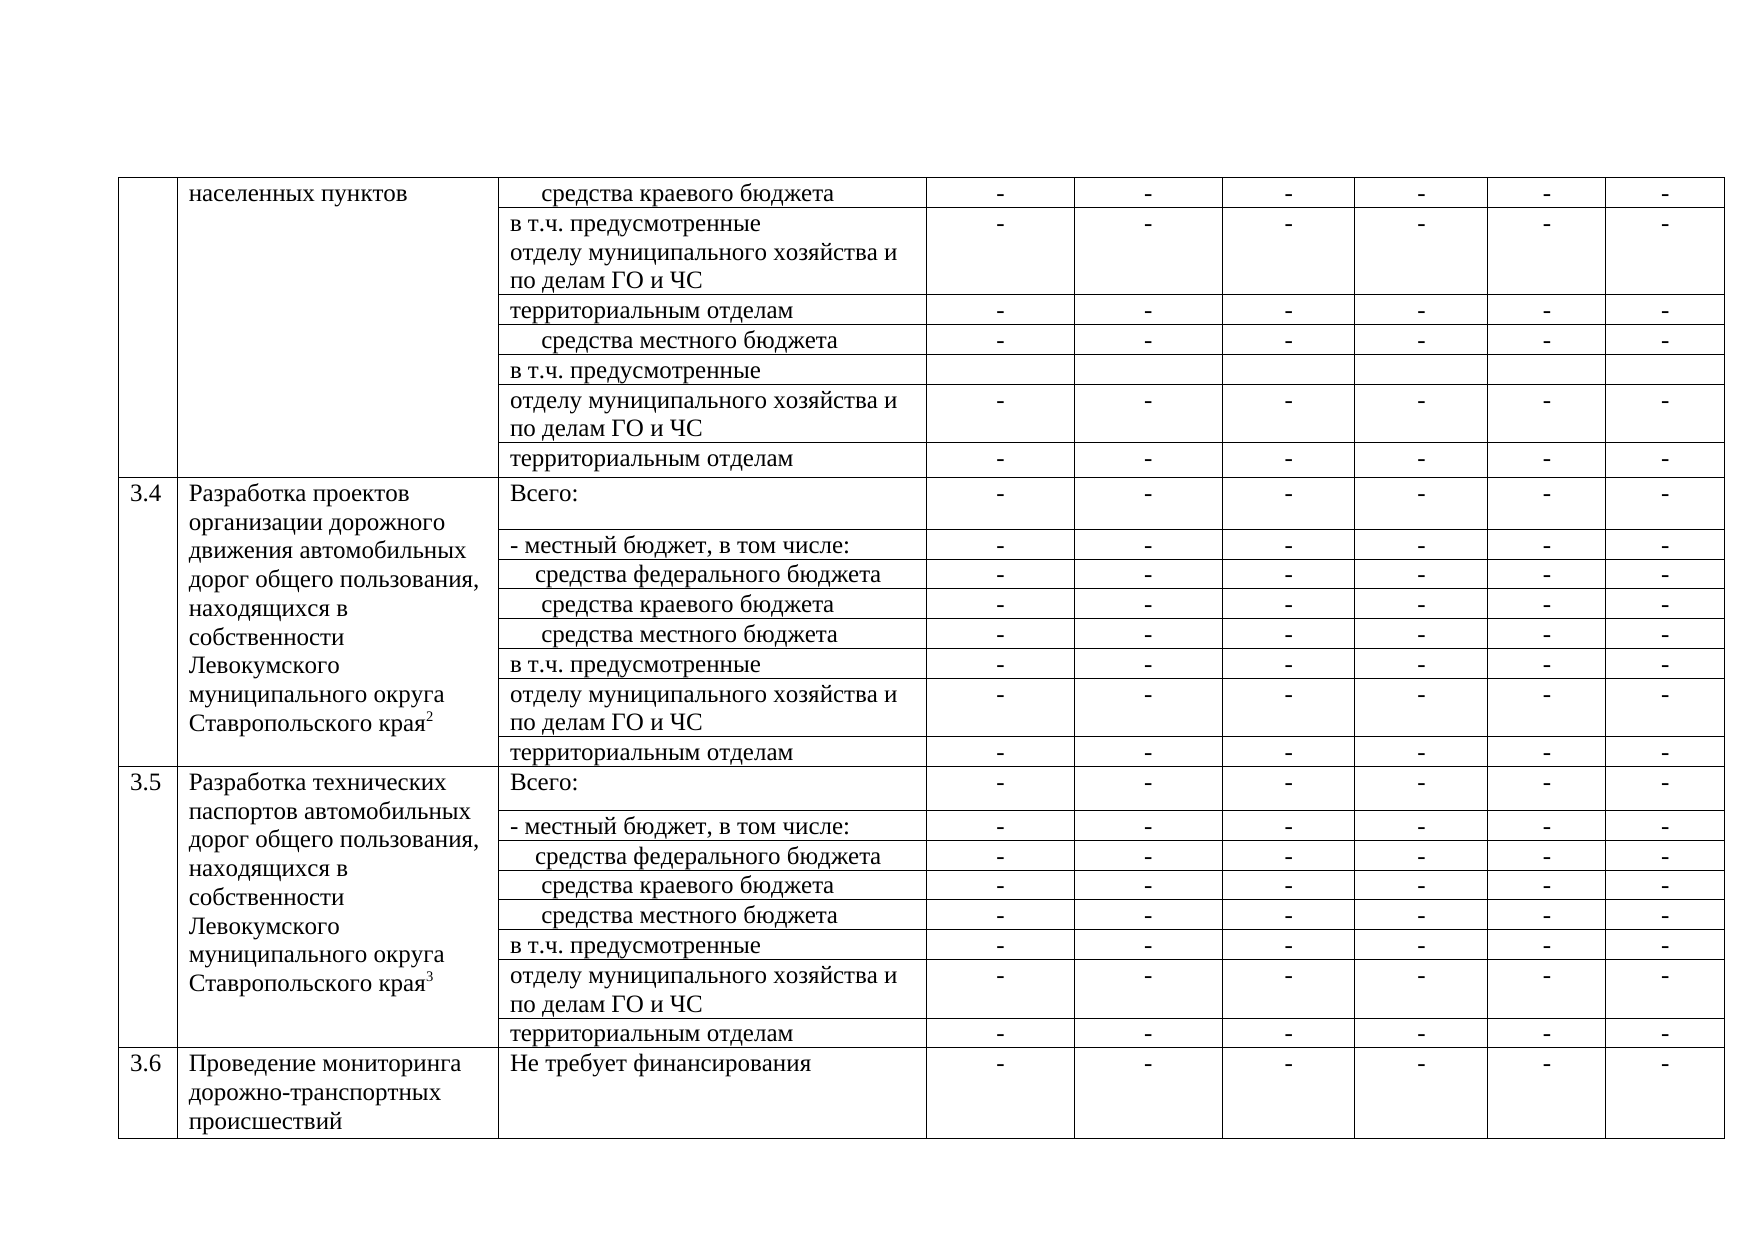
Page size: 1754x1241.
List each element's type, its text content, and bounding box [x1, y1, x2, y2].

table_cell - [1355, 811, 1487, 840]
table_cell - [1223, 960, 1354, 1017]
table_cell - [927, 930, 1074, 959]
table_cell отделу муниципального хозяйства и по делам ГО и ЧС [499, 960, 926, 1017]
table_cell - [1075, 871, 1222, 899]
table_cell - [1075, 443, 1222, 477]
table_cell - [1606, 178, 1724, 207]
table_cell территориальным отделам [499, 1019, 926, 1047]
table_cell в т.ч. предусмотренные [499, 355, 926, 384]
table_cell - [1075, 1019, 1222, 1047]
table_cell - [1075, 178, 1222, 207]
table_cell - [927, 649, 1074, 678]
table_cell - [1355, 385, 1487, 442]
table_cell - [1488, 178, 1605, 207]
table_cell - [1355, 679, 1487, 736]
table_cell - [1223, 1019, 1354, 1047]
table_cell - [1488, 811, 1605, 840]
table_cell - [1223, 178, 1354, 207]
table_cell [927, 355, 1074, 384]
table_cell Всего: [499, 478, 926, 529]
table_cell - [927, 841, 1074, 869]
table_cell - [1606, 900, 1724, 929]
table_cell - [1606, 478, 1724, 529]
table_cell - [1488, 871, 1605, 899]
table_cell - [927, 530, 1074, 558]
table_cell - [927, 208, 1074, 294]
table_cell - [1488, 841, 1605, 869]
table_cell - [1606, 871, 1724, 899]
table_cell - [1075, 841, 1222, 869]
table_cell средства краевого бюджета [499, 589, 926, 618]
table_cell - [1075, 930, 1222, 959]
table_cell - [927, 295, 1074, 324]
table_cell - [1488, 1048, 1605, 1138]
table_cell отделу муниципального хозяйства и по делам ГО и ЧС [499, 679, 926, 736]
table_cell - [927, 560, 1074, 588]
table_cell - [1075, 767, 1222, 810]
table_cell - [1223, 208, 1354, 294]
table_cell - [1075, 1048, 1222, 1138]
table_cell - [927, 589, 1074, 618]
table_cell - [927, 443, 1074, 477]
table_cell средства краевого бюджета [499, 871, 926, 899]
table_cell - [1223, 295, 1354, 324]
table_cell - [1355, 530, 1487, 558]
table_cell - [1075, 478, 1222, 529]
table_cell - [927, 900, 1074, 929]
table_cell средства местного бюджета [499, 619, 926, 648]
table_cell - [1355, 443, 1487, 477]
table_cell - [927, 679, 1074, 736]
table_cell Проведение мониторинга дорожно-транспортных происшествий [178, 1048, 498, 1138]
table_cell территориальным отделам [499, 737, 926, 766]
table_cell - [1606, 649, 1724, 678]
table_cell отделу муниципального хозяйства и по делам ГО и ЧС [499, 385, 926, 442]
table_cell - [1355, 900, 1487, 929]
table_cell - [927, 811, 1074, 840]
table_cell - [1606, 1019, 1724, 1047]
table_cell - местный бюджет, в том числе: [499, 530, 926, 558]
table_cell - [1488, 649, 1605, 678]
table_cell - [1488, 960, 1605, 1017]
table_cell - [1355, 178, 1487, 207]
table_cell 3.4 [119, 478, 177, 766]
table_cell - [1075, 900, 1222, 929]
table_cell - [1355, 1019, 1487, 1047]
table_cell - [1223, 443, 1354, 477]
table_cell - [1223, 811, 1354, 840]
table_cell - [1606, 530, 1724, 558]
table_cell - [1606, 589, 1724, 618]
table_cell - [1488, 737, 1605, 766]
table_cell - [927, 325, 1074, 354]
table_cell - [927, 871, 1074, 899]
table_cell - [1355, 325, 1487, 354]
table_cell - [1355, 930, 1487, 959]
table_cell - [1606, 295, 1724, 324]
table_cell - [1606, 560, 1724, 588]
table_cell - [1606, 841, 1724, 869]
table_cell - [1488, 443, 1605, 477]
table_cell - [1075, 385, 1222, 442]
table_cell - [1075, 679, 1222, 736]
table_cell - [1223, 325, 1354, 354]
table_cell в т.ч. предусмотренные [499, 649, 926, 678]
table_cell - [1488, 679, 1605, 736]
table_cell - [1606, 679, 1724, 736]
table_cell - [1355, 767, 1487, 810]
table_cell - [1606, 385, 1724, 442]
table_cell - [1606, 443, 1724, 477]
table_cell - [1355, 1048, 1487, 1138]
table_cell - [1606, 737, 1724, 766]
table_cell - [1488, 208, 1605, 294]
table_cell - [1223, 737, 1354, 766]
table_cell - [1355, 589, 1487, 618]
table_cell - [1355, 737, 1487, 766]
table_cell - [927, 1019, 1074, 1047]
table_cell - [1488, 900, 1605, 929]
table_cell - [1488, 478, 1605, 529]
table_cell - [1223, 530, 1354, 558]
table_cell - [1488, 767, 1605, 810]
table_cell средства местного бюджета [499, 900, 926, 929]
table_cell - [1488, 930, 1605, 959]
table_cell - [927, 960, 1074, 1017]
table_cell - [1355, 560, 1487, 588]
table_cell - [1223, 649, 1354, 678]
table_cell 3.5 [119, 767, 177, 1047]
table_cell - [1606, 325, 1724, 354]
table_cell - [1223, 900, 1354, 929]
table_cell - [1075, 295, 1222, 324]
table_cell - [1488, 325, 1605, 354]
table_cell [499, 1048, 926, 1138]
table_cell - [1075, 325, 1222, 354]
table_cell - [1606, 811, 1724, 840]
table_cell - [1488, 295, 1605, 324]
table_cell - [1488, 385, 1605, 442]
table_cell - [1488, 589, 1605, 618]
table_cell [1355, 355, 1487, 384]
table_cell - [1606, 767, 1724, 810]
table_cell - [927, 178, 1074, 207]
table_cell - [1355, 649, 1487, 678]
table_cell [1223, 355, 1354, 384]
table_cell средства местного бюджета [499, 325, 926, 354]
table_cell [1075, 355, 1222, 384]
table_cell Всего: [499, 767, 926, 810]
table_cell - [927, 478, 1074, 529]
table_cell - [1223, 767, 1354, 810]
table_cell - [1075, 960, 1222, 1017]
table_cell - [1075, 811, 1222, 840]
table_cell - [1355, 960, 1487, 1017]
table_cell - [1075, 589, 1222, 618]
table_cell - [1488, 1019, 1605, 1047]
table_cell - местный бюджет, в том числе: [499, 811, 926, 840]
table_cell - [1606, 619, 1724, 648]
table_cell - [1075, 208, 1222, 294]
table_cell в т.ч. предусмотренные отделу муниципального хозяйства и по делам ГО и ЧС [499, 208, 926, 294]
table_cell - [1488, 560, 1605, 588]
table_cell - [1488, 530, 1605, 558]
table_cell Разработка технических паспортов автомобильных дорог общего пользования, находящихся в собственности Левокумского муниципального округа Ставропольского края3 [178, 767, 498, 1047]
table_cell средства федерального бюджета [499, 560, 926, 588]
table_cell - [1223, 385, 1354, 442]
table_cell - [927, 619, 1074, 648]
table_cell - [1355, 478, 1487, 529]
table_cell - [1355, 619, 1487, 648]
table_cell в т.ч. предусмотренные [499, 930, 926, 959]
table_cell - [1355, 295, 1487, 324]
table_cell - [1075, 560, 1222, 588]
table_cell [1606, 355, 1724, 384]
table_cell - [1606, 930, 1724, 959]
table_cell [1488, 355, 1605, 384]
table_cell - [927, 737, 1074, 766]
table_cell - [1223, 679, 1354, 736]
table_cell - [1355, 208, 1487, 294]
table_cell территориальным отделам [499, 443, 926, 477]
table_cell - [1223, 619, 1354, 648]
table_cell - [1606, 208, 1724, 294]
table_cell - [1075, 737, 1222, 766]
table_cell территориальным отделам [499, 295, 926, 324]
table_cell 3.6 [119, 1048, 177, 1138]
table_cell средства федерального бюджета [499, 841, 926, 869]
table_cell - [1075, 530, 1222, 558]
table_cell Разработка проектов организации дорожного движения автомобильных дорог общего пользования, находящихся в собственности Левокумского муниципального округа Ставропольского края2 [178, 478, 498, 766]
table_cell - [1223, 1048, 1354, 1138]
table_cell - [1075, 619, 1222, 648]
table_cell - [1606, 1048, 1724, 1138]
table_cell - [1488, 619, 1605, 648]
table_cell - [1223, 478, 1354, 529]
table_cell - [927, 767, 1074, 810]
table_cell - [927, 1048, 1074, 1138]
table_cell - [1606, 960, 1724, 1017]
table_cell - [1355, 841, 1487, 869]
table_cell - [1075, 649, 1222, 678]
table_cell - [1223, 841, 1354, 869]
table_cell - [1223, 930, 1354, 959]
table_cell средства краевого бюджета [499, 178, 926, 207]
table_cell - [1223, 871, 1354, 899]
table_cell - [1355, 871, 1487, 899]
table_cell - [1223, 589, 1354, 618]
table_cell - [927, 385, 1074, 442]
table_cell - [1223, 560, 1354, 588]
